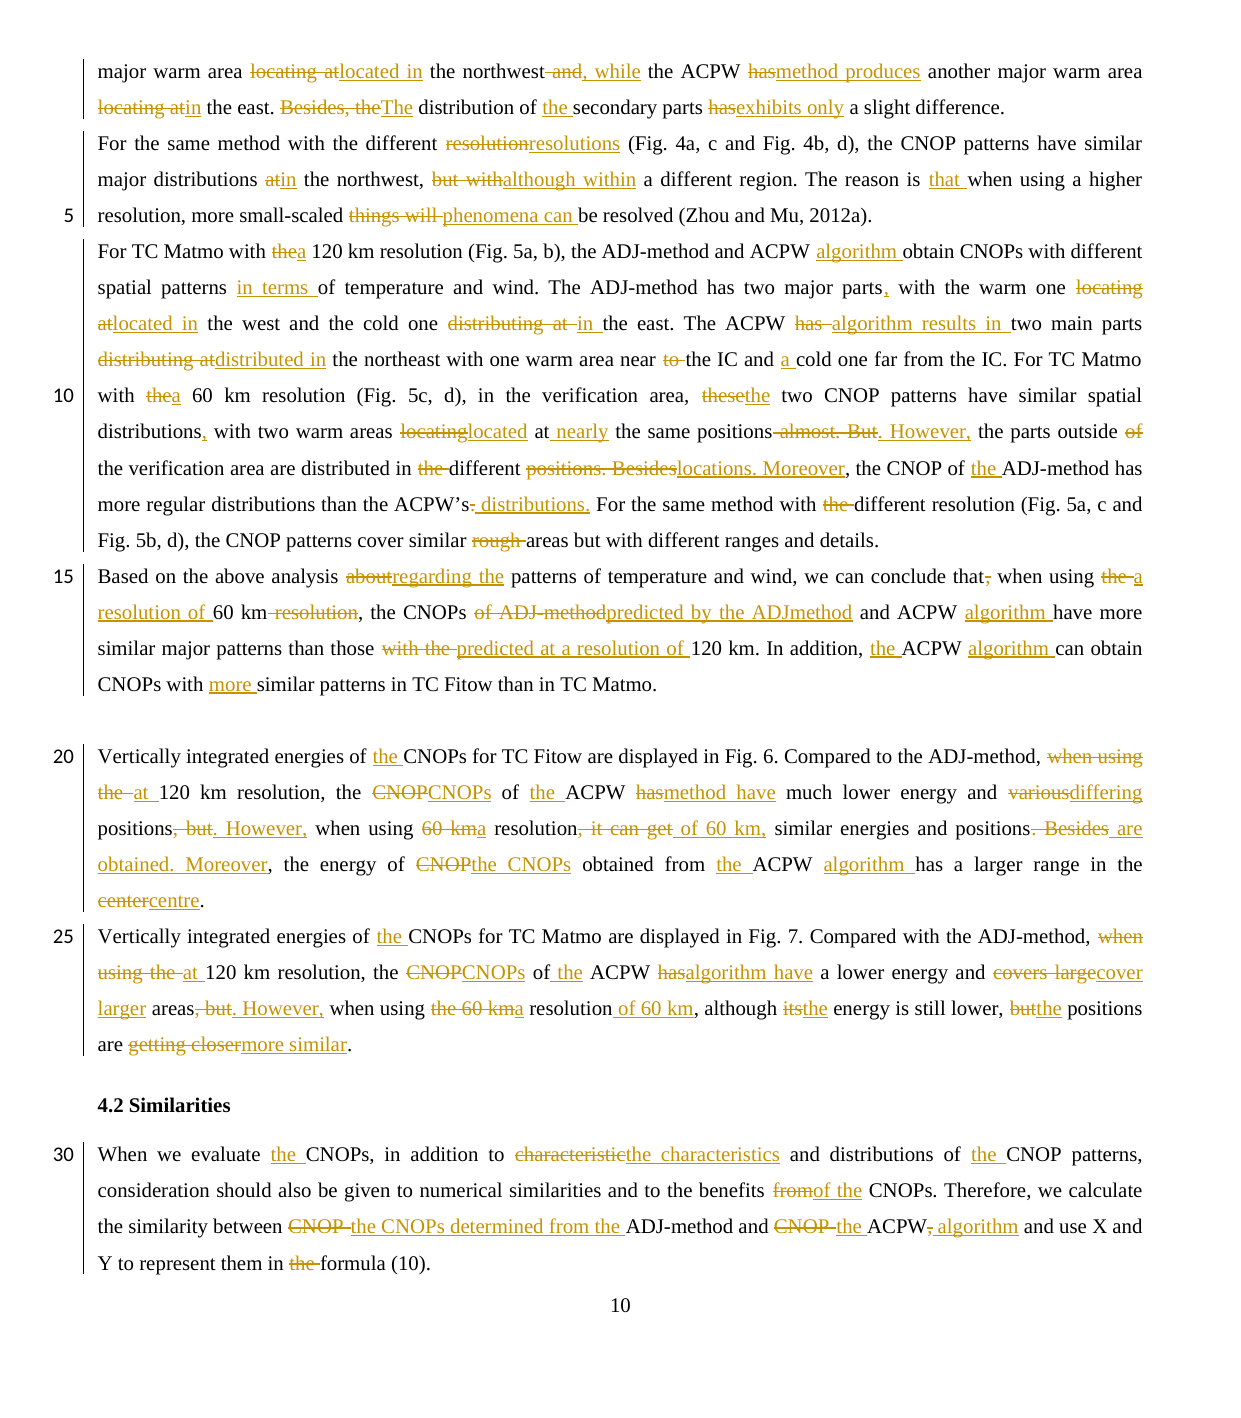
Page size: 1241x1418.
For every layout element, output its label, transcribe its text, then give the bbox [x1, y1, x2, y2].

subtitle 4.2 Similarities [97, 1093, 1143, 1117]
text Based on the above analysis patterns of temperature and wind, we can conclude that when using 60 km, the CNOPs and ACPW have more similar major patterns than those 120 km. In addition, ACPW can obtain CNOPs with similar patterns in TC Fitow than in TC Matmo. [97, 564, 1143, 696]
text For the same method with the different (Fig. 4a, c and Fig. 4b, d), the CNOP patterns have similar major distributions the northwest, a different region. The reason is when using a higher resolution, more small-scaled be resolved (Zhou and Mu, 2012a). [97, 131, 1143, 227]
text Vertically integrated energies of CNOPs for TC Matmo are displayed in Fig. 7. Compared with the ADJ-method, 120 km resolution, the of ACPW a lower energy and areas when using resolution, although energy is still lower, positions are . [97, 924, 1143, 1056]
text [97, 59, 1143, 119]
text For TC Matmo with 120 km resolution (Fig. 5a, b), the ADJ-method and ACPW obtain CNOPs with different spatial patterns of temperature and wind. The ADJ-method has two major parts with the warm one the west and the cold one the east. The ACPW two main parts the northeast with one warm area near the IC and cold one far from the IC. For TC Matmo with 60 km resolution (Fig. 5c, d), in the verification area, two CNOP patterns have similar spatial distributions with two warm areas at the same positions the parts outside the verification area are distributed in different , the CNOP of ADJ-method has more regular distributions than the ACPW’s For the same method with different resolution (Fig. 5a, c and Fig. 5b, d), the CNOP patterns cover similar areas but with different ranges and details. [97, 239, 1143, 552]
text When we evaluate CNOPs, in addition to and distributions of CNOP patterns, consideration should also be given to numerical similarities and to the benefits CNOPs. Therefore, we calculate the similarity between ADJ-method and ACPW and use X and Y to represent them in formula (10). [97, 1142, 1143, 1274]
text Vertically integrated energies of CNOPs for TC Fitow are displayed in Fig. 6. Compared to the ADJ-method, 120 km resolution, the of ACPW much lower energy and positions when using resolution similar energies and positions, the energy of obtained from ACPW has a larger range in the . [97, 744, 1143, 912]
